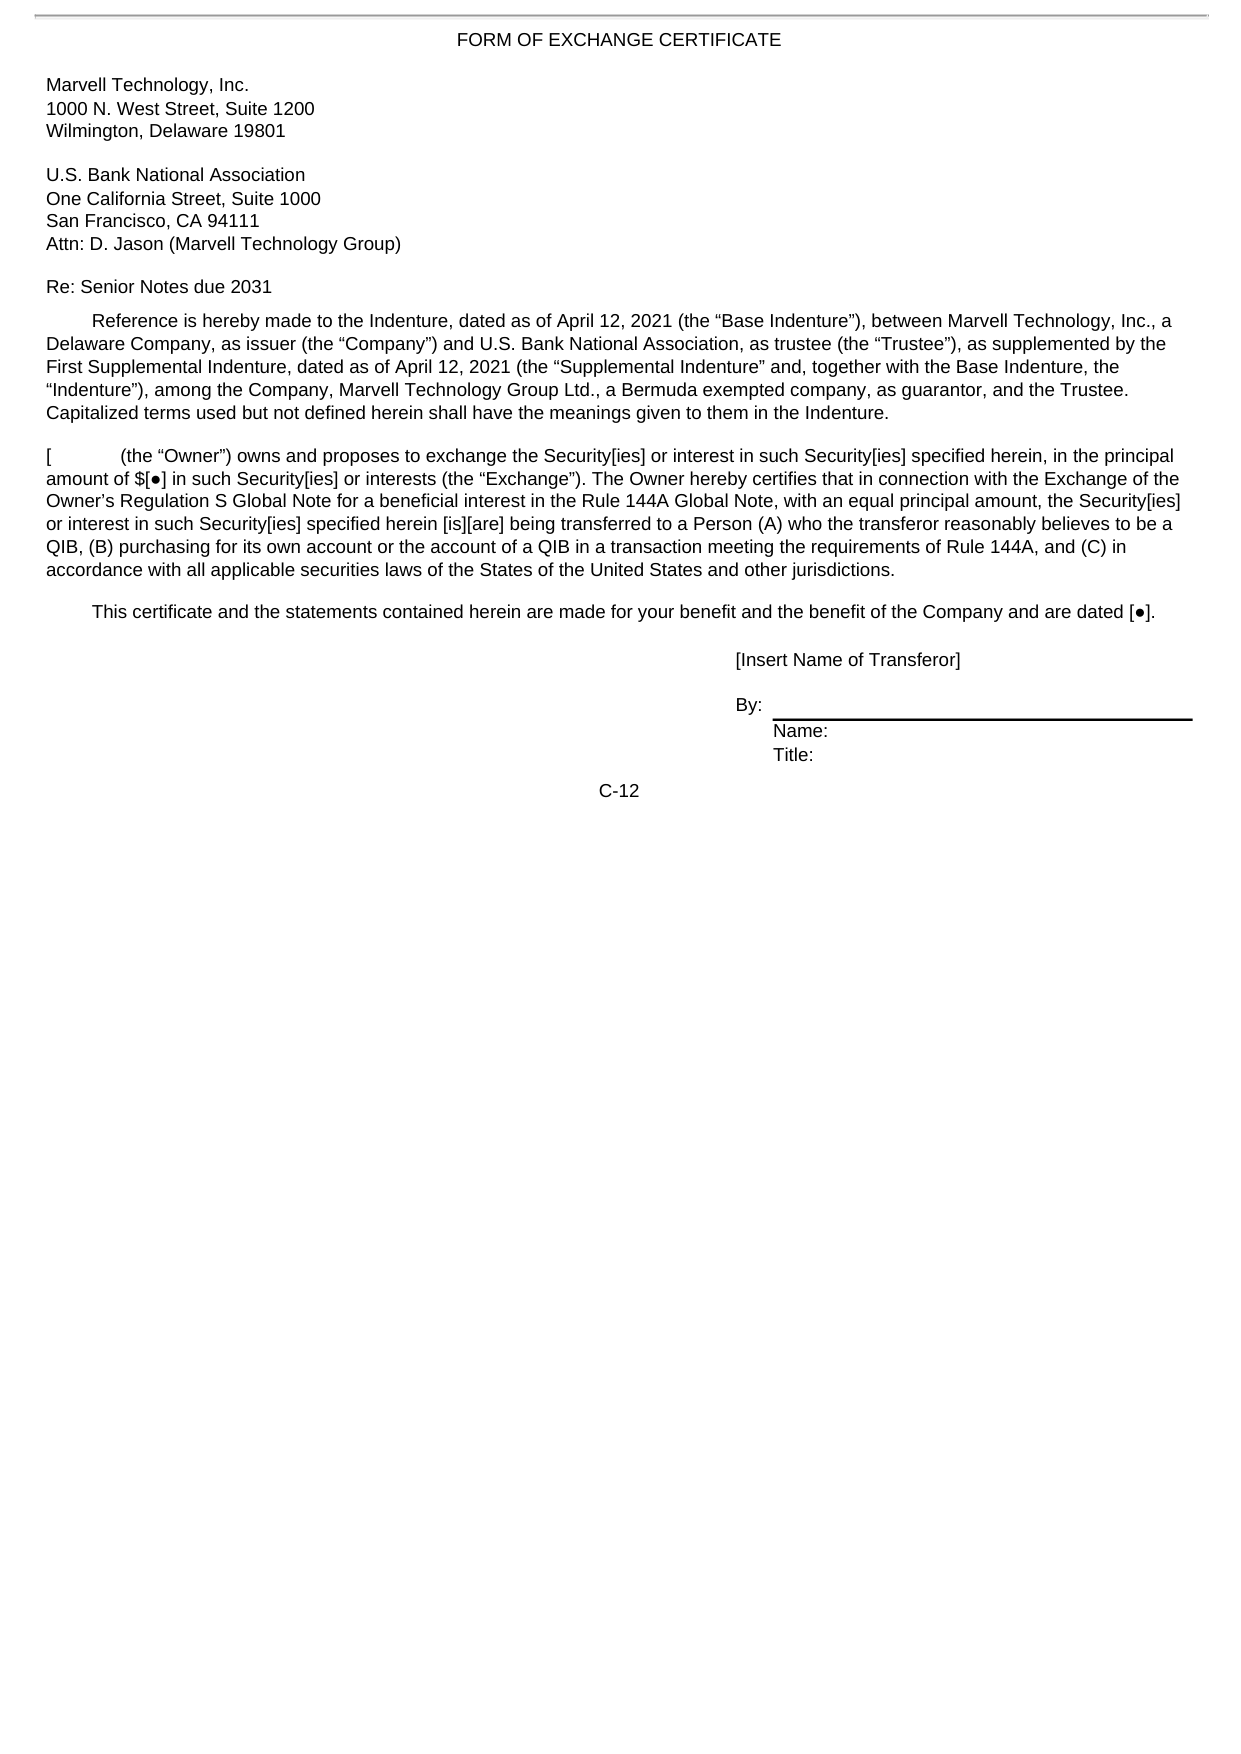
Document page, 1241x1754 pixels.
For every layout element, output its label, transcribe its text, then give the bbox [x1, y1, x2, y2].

text U.S. Bank National Association [46, 163, 1184, 185]
text Wilmington, Delaware 19801 [46, 120, 1184, 142]
text One California Street, Suite 1000 [46, 187, 1184, 209]
text Re: Senior Notes due 2031 [46, 276, 1184, 298]
text Attn: D. Jason (Marvell Technology Group) [46, 232, 1184, 254]
list (the “Owner”) owns and proposes to exchange the Security[ies] or interest in such Security[ies] specified herein, in the principal amount of $[●] in such Security[ies] or interests (the “Exchange”). The Owner hereby certifies that in connection with the Exchange of the Owner’s Regulation S Global Note for a beneficial interest in the Rule 144A Global Note, with an equal principal amount, the Security[ies] or interest in such Security[ies] specified herein [is][are] being transferred to a Person (A) who the transferor reasonably believes to be a QIB, (B) purchasing for its own account or the account of a QIB in a transaction meeting the requirements of Rule 144A, and (C) in accordance with all applicable securities laws of the States of the United States and other jurisdictions. [46, 444, 1184, 580]
text Reference is hereby made to the Indenture, dated as of April 12, 2021 (the “Base Indenture”), between Marvell Technology, Inc., a Delaware Company, as issuer (the “Company”) and U.S. Bank National Association, as trustee (the “Trustee”), as supplemented by the First Supplemental Indenture, dated as of April 12, 2021 (the “Supplemental Indenture” and, together with the Base Indenture, the “Indenture”), among the Company, Marvell Technology Group Ltd., a Bermuda exempted company, as guarantor, and the Trustee. Capitalized terms used but not defined herein shall have the meanings given to them in the Indenture. [46, 310, 1182, 423]
text Name: [773, 719, 1184, 741]
text Title: [773, 743, 1184, 765]
text This certificate and the statements contained herein are made for your benefit and the benefit of the Company and are dated [●]. [92, 601, 1184, 623]
text [Insert Name of Transferor] [735, 649, 1184, 671]
text Marvell Technology, Inc. [46, 73, 1184, 95]
text By: [735, 694, 1184, 716]
text San Francisco, CA 94111 [46, 210, 1184, 232]
text FORM OF EXCHANGE CERTIFICATE [46, 28, 1192, 50]
text C-12 [46, 780, 1192, 801]
text 1000 N. West Street, Suite 1200 [46, 97, 1184, 119]
picture [32, 14, 1209, 21]
